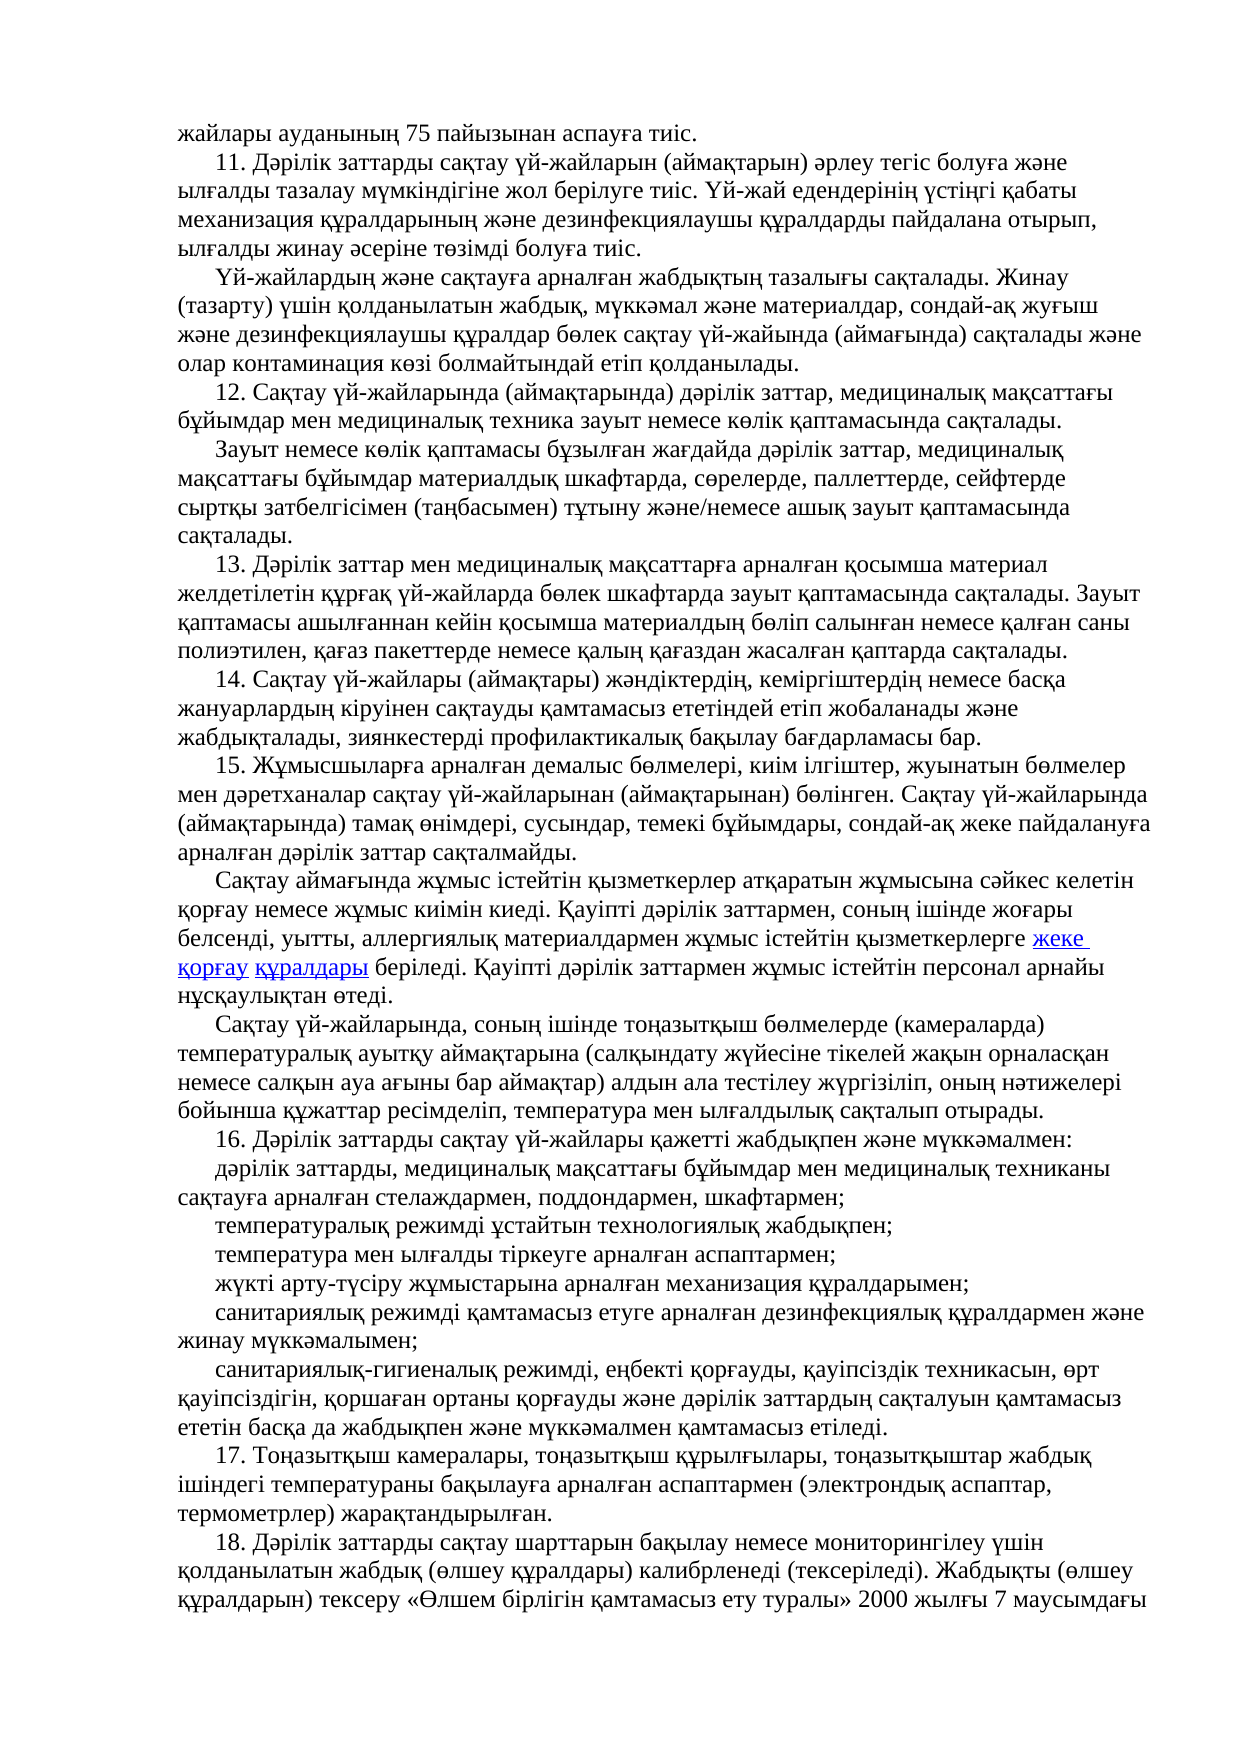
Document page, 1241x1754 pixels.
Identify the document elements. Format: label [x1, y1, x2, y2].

text [177, 118, 1152, 1613]
